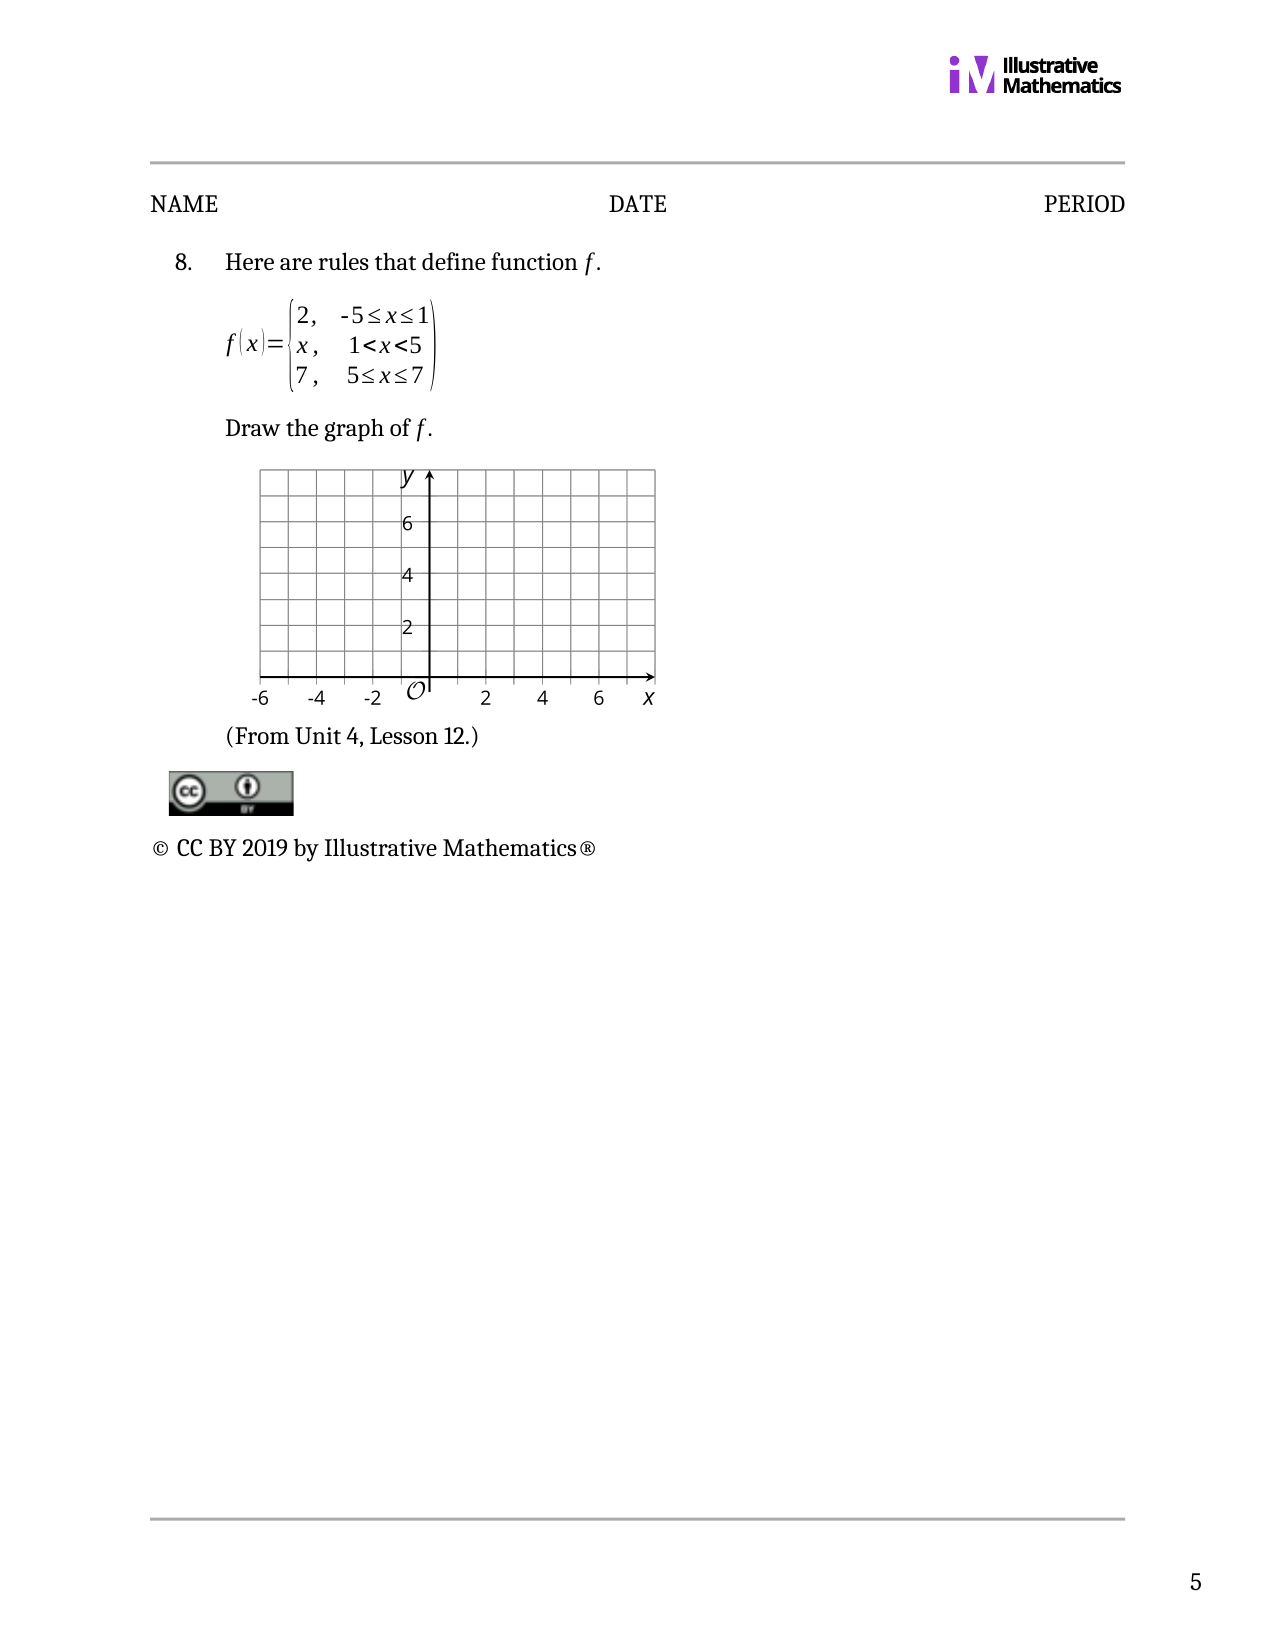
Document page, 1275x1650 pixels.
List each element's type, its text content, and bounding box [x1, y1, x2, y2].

list Draw the graph of . [175, 414, 1125, 443]
list (From Unit 4, Lesson 12.) [175, 722, 1125, 751]
text © CC BY 2019 by Illustrative Mathematics® [150, 834, 1125, 863]
picture [168, 771, 294, 816]
list Here are rules that define function . [175, 247, 1125, 276]
picture [243, 463, 663, 713]
picture [949, 55, 1121, 93]
